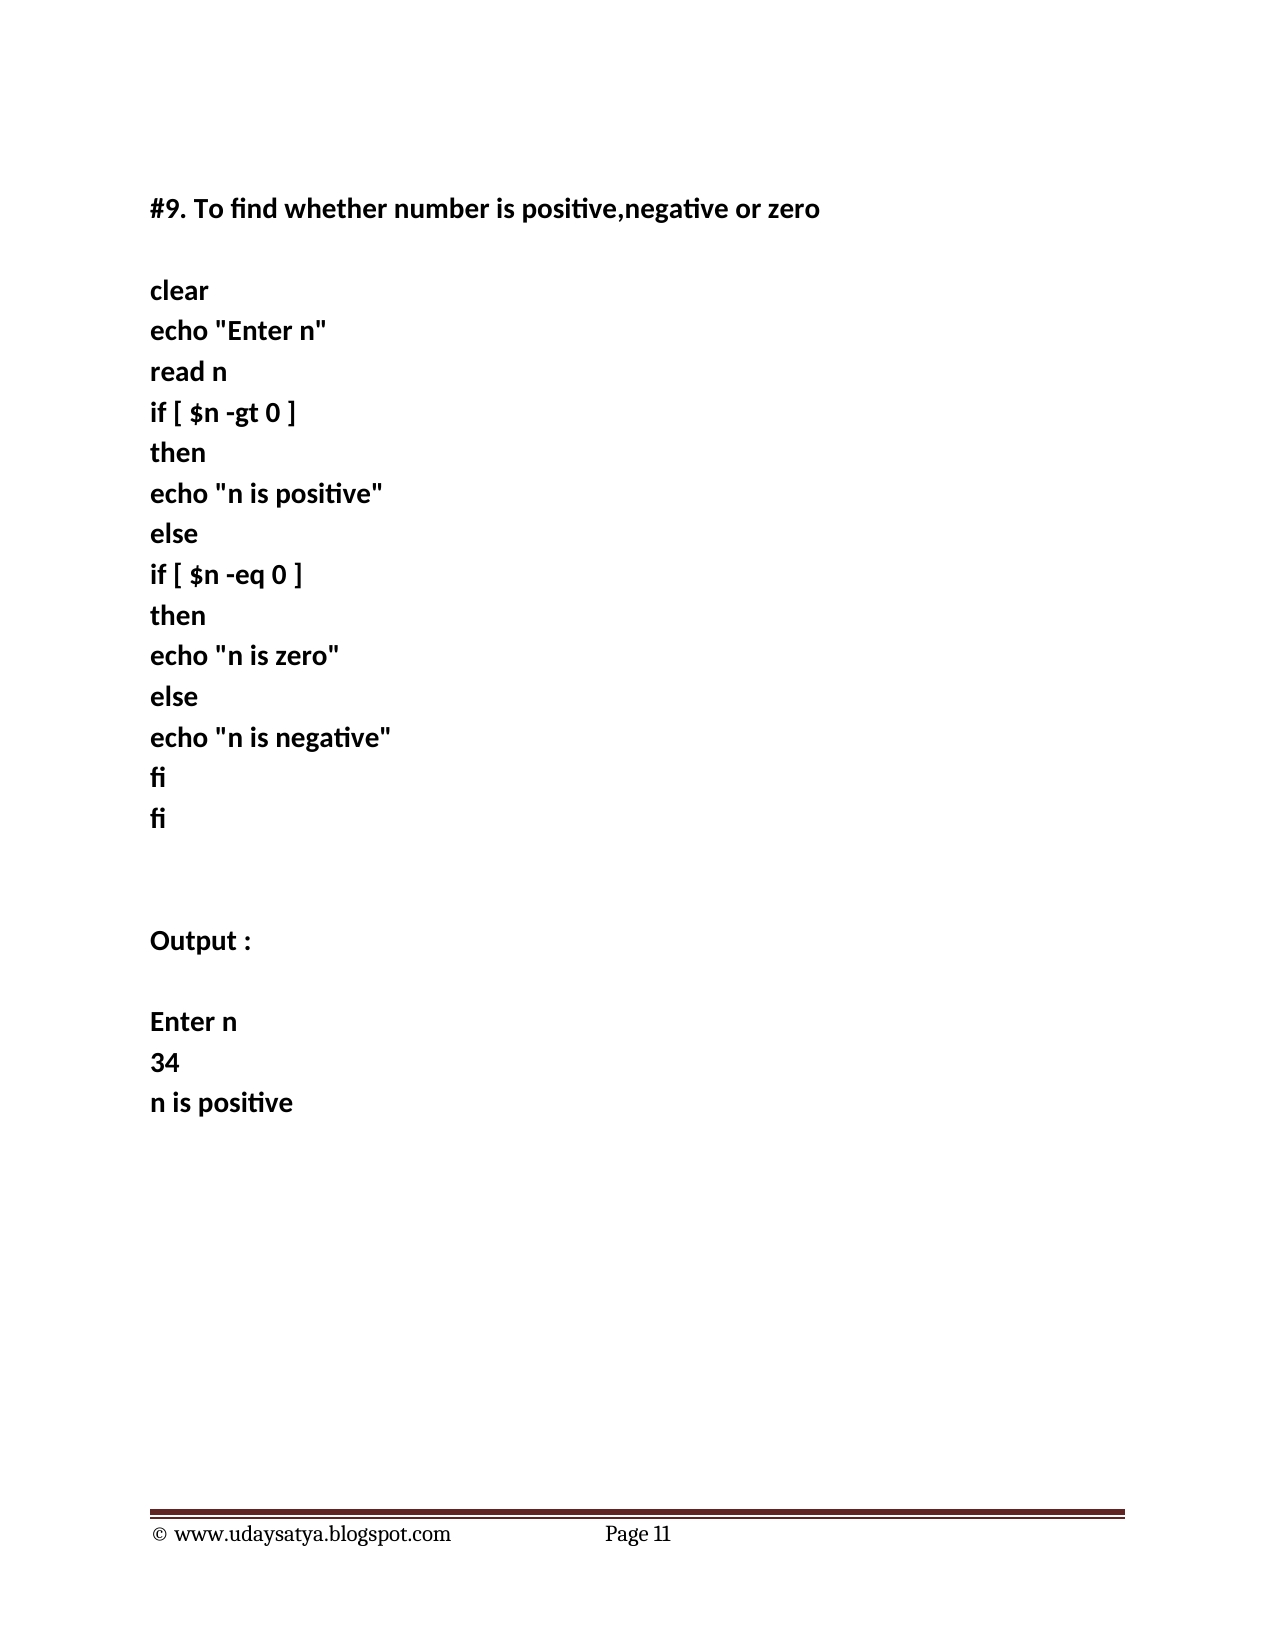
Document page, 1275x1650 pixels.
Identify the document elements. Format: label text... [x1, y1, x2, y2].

text if [ $n -gt 0 ] [150, 394, 1125, 429]
text echo "Enter n" [150, 312, 1125, 348]
text fi [150, 800, 1125, 836]
text clear [150, 272, 1125, 307]
text else [150, 678, 1125, 714]
text else [150, 516, 1125, 551]
text 34 [150, 1044, 1125, 1079]
text #9. To find whether number is positive,negative or zero [150, 191, 1125, 226]
text n is positive [150, 1084, 1125, 1120]
text then [150, 597, 1125, 632]
text Enter n [150, 1003, 1125, 1039]
text echo "n is negative" [150, 719, 1125, 754]
text read n [150, 353, 1125, 389]
text fi [150, 759, 1125, 795]
text then [150, 434, 1125, 470]
text echo "n is zero" [150, 637, 1125, 673]
text if [ $n -eq 0 ] [150, 556, 1125, 592]
text echo "n is positive" [150, 475, 1125, 511]
text Output : [150, 922, 1125, 957]
